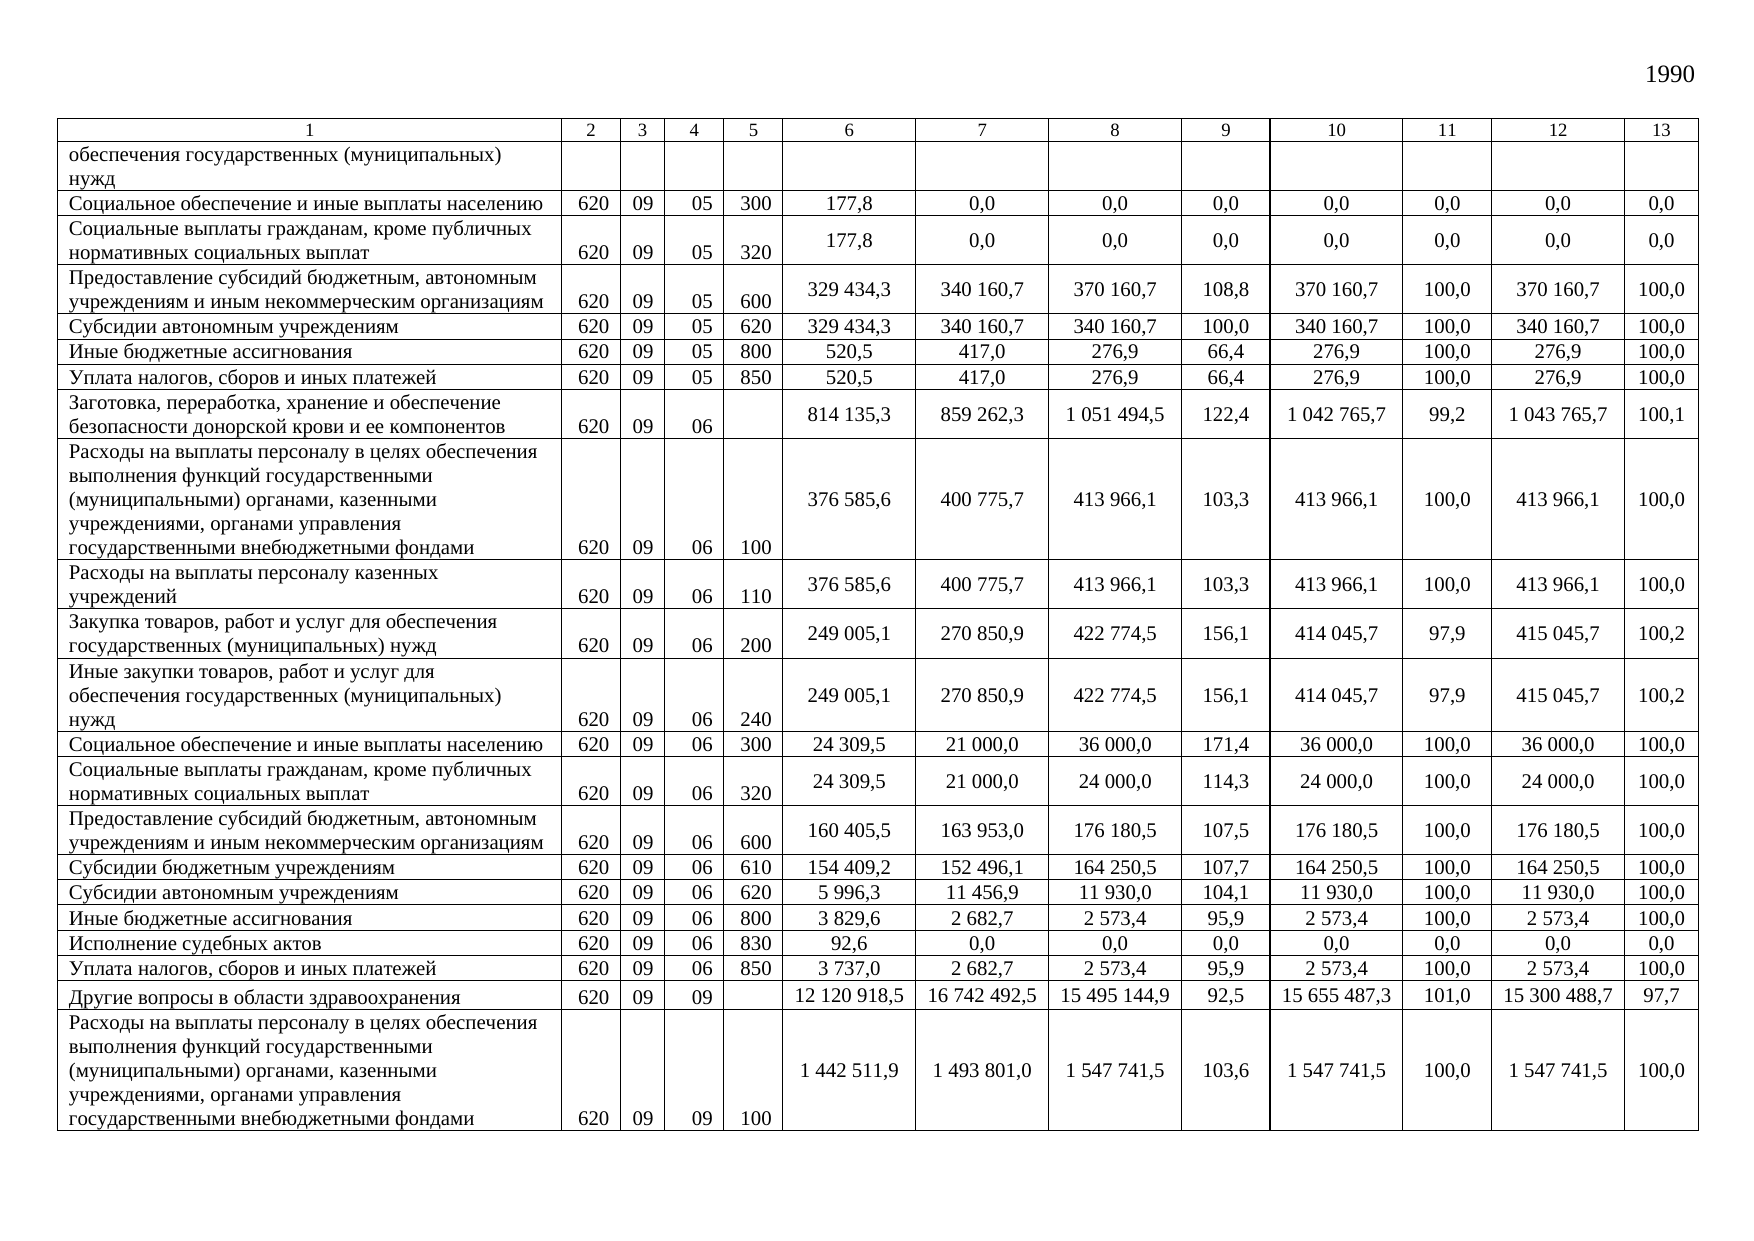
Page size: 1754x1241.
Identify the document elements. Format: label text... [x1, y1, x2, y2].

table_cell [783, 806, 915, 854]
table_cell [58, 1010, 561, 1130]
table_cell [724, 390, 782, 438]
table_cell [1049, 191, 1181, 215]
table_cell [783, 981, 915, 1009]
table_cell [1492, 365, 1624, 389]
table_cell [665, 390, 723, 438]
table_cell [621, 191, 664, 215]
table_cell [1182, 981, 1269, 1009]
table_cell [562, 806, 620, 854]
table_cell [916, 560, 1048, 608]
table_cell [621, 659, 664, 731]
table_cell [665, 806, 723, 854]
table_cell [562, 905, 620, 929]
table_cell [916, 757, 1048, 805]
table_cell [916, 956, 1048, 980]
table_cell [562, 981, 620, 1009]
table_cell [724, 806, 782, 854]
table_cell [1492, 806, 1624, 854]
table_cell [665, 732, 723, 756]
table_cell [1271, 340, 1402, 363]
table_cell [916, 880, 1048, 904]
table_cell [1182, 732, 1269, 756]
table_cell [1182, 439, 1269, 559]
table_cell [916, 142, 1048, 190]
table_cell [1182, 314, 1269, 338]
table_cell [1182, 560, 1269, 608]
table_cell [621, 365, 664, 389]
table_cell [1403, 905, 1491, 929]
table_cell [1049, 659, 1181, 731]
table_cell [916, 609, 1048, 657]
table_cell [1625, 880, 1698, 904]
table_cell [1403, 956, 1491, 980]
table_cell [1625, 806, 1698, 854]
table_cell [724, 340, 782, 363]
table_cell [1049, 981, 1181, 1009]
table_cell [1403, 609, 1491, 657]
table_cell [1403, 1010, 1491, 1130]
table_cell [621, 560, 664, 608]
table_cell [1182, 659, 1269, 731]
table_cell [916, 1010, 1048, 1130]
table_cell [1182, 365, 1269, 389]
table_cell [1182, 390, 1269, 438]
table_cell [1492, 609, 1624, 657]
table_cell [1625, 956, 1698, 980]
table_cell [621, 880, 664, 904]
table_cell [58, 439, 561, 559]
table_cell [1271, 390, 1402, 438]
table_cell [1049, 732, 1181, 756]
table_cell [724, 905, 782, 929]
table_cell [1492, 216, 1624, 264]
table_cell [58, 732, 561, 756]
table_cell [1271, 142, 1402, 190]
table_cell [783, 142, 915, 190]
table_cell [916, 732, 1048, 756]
table_header 13 [1625, 119, 1698, 141]
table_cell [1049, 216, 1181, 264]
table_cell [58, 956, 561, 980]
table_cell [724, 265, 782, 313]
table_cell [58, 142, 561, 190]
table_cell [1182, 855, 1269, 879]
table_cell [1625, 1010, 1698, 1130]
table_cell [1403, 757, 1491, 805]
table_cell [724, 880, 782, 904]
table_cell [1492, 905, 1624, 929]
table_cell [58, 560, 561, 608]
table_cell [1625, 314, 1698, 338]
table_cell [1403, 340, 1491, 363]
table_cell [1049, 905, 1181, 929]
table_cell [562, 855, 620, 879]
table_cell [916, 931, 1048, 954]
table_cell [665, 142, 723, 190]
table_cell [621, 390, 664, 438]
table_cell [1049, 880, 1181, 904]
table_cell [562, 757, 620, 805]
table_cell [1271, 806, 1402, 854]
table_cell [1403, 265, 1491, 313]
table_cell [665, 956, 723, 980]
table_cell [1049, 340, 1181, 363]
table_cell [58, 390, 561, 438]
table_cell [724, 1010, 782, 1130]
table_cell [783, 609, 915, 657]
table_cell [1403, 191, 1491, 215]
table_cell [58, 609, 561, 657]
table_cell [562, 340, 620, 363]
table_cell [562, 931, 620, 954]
table_header 6 [783, 119, 915, 141]
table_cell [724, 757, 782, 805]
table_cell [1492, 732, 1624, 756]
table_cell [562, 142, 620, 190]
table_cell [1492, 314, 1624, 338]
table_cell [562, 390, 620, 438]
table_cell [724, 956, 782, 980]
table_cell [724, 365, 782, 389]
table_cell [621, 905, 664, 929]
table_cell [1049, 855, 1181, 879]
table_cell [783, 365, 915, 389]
table_header 11 [1403, 119, 1491, 141]
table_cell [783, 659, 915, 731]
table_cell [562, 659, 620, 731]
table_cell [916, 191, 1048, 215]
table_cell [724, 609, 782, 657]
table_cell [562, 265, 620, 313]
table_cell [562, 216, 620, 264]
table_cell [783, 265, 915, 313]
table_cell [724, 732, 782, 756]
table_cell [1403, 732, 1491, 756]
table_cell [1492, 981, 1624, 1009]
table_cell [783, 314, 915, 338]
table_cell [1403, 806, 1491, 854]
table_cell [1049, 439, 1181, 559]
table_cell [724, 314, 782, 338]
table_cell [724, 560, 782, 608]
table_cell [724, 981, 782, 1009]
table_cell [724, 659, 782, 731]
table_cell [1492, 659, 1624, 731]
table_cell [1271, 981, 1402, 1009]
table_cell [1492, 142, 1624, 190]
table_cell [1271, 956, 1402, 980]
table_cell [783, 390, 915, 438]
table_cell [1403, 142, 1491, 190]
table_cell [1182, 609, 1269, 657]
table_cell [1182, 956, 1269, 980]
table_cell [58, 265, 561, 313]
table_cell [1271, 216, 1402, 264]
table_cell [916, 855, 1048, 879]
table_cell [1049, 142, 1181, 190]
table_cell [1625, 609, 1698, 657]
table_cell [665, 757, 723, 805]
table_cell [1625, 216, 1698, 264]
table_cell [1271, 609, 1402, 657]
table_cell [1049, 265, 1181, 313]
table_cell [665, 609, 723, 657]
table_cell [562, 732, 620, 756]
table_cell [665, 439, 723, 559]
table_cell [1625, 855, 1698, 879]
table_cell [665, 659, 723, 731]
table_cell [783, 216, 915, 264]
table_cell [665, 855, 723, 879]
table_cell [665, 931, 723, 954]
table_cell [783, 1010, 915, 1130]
table_header 8 [1049, 119, 1181, 141]
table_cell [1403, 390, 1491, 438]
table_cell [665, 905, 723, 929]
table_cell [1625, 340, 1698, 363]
table_header 5 [724, 119, 782, 141]
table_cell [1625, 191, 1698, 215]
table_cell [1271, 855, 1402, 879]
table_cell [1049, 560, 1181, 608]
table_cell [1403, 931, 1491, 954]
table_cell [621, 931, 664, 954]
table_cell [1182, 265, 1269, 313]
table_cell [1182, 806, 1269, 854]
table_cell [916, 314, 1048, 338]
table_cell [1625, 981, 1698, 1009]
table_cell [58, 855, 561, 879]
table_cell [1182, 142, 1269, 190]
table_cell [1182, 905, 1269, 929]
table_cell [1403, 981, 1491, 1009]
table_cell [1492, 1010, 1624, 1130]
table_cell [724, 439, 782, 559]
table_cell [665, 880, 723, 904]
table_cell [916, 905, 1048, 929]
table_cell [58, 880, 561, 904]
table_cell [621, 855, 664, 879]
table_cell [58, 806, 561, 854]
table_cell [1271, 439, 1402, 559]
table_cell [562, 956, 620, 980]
table_header 9 [1182, 119, 1269, 141]
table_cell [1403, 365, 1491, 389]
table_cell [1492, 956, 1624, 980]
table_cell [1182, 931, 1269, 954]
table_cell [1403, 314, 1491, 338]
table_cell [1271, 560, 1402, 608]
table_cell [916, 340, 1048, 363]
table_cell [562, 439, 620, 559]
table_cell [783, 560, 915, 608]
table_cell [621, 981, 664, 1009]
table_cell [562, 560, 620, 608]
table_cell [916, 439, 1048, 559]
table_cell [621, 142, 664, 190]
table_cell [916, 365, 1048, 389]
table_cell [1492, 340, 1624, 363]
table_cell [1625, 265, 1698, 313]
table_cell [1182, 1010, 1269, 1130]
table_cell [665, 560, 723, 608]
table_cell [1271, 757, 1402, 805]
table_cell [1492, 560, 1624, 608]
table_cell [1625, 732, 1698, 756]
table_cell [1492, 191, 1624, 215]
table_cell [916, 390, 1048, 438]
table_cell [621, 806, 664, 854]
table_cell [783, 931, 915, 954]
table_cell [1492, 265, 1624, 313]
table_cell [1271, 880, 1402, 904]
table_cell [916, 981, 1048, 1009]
table_header 2 [562, 119, 620, 141]
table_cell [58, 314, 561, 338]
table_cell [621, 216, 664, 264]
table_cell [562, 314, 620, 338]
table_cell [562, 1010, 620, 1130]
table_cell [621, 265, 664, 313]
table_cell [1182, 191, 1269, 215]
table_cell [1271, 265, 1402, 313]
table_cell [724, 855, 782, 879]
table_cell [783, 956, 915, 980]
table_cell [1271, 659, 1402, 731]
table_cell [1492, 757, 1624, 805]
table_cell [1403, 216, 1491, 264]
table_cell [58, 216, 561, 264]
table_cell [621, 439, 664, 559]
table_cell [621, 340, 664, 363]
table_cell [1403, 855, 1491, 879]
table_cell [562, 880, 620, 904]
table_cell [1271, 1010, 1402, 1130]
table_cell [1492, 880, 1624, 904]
table_header 1 [58, 119, 561, 141]
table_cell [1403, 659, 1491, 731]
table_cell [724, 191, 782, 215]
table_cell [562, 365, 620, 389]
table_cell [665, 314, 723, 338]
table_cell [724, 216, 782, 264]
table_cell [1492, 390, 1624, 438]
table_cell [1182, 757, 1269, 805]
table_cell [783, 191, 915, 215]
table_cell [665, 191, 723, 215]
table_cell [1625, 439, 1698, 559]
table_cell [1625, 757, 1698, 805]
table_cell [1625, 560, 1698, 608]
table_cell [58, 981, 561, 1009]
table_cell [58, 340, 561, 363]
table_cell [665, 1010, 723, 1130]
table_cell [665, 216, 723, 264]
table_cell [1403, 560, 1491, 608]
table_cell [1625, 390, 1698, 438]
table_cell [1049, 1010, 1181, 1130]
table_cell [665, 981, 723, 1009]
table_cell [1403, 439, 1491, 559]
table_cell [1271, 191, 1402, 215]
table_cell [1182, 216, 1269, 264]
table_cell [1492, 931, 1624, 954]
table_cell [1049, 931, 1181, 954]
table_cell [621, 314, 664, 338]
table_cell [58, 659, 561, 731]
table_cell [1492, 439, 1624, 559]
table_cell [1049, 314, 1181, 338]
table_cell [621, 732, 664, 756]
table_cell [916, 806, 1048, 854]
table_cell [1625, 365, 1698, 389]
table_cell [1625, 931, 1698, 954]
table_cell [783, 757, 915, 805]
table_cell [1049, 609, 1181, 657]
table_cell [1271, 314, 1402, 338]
table_header 10 [1271, 119, 1402, 141]
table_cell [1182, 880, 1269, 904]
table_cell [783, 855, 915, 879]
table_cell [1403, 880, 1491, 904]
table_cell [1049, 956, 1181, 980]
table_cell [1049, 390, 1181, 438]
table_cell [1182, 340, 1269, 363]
table_header 3 [621, 119, 664, 141]
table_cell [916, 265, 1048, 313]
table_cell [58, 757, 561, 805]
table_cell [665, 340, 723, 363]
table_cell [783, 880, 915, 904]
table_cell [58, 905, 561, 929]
table_header 7 [916, 119, 1048, 141]
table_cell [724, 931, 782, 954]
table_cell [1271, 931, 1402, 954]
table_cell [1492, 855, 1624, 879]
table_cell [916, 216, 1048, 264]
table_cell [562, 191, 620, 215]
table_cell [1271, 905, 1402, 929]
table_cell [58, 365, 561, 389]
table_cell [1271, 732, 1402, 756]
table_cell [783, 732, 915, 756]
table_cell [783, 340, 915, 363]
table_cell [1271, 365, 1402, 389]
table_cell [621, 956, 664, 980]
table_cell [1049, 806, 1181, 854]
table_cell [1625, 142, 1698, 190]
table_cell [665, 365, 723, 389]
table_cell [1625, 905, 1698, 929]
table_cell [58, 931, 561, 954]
table_header 12 [1492, 119, 1624, 141]
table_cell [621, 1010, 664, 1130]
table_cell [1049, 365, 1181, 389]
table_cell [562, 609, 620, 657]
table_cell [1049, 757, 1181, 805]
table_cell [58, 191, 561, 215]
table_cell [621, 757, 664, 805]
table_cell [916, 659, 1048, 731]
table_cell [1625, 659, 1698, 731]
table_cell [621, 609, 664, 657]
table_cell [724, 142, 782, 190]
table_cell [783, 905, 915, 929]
table_header 4 [665, 119, 723, 141]
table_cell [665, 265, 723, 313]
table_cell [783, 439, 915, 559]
